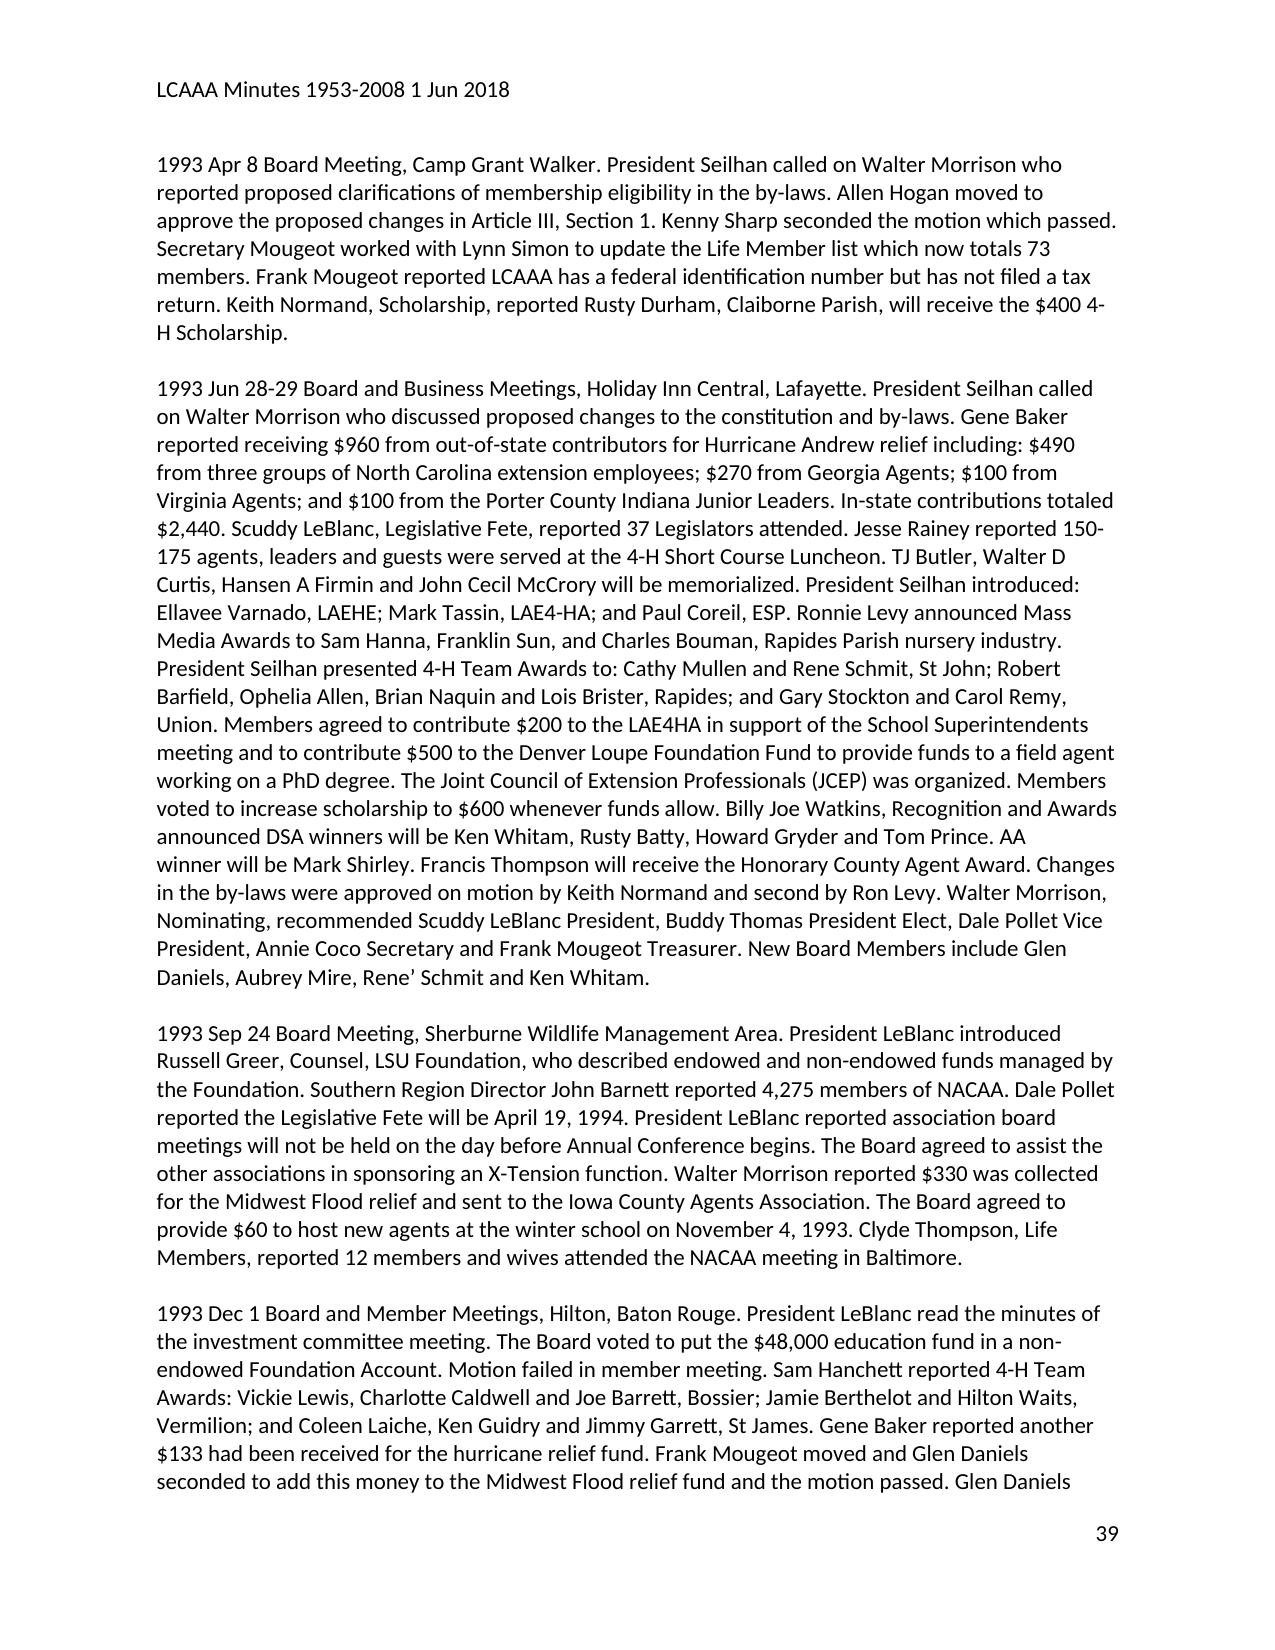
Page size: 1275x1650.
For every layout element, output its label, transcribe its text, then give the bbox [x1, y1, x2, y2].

text Ellavee Varnado, LAEHE; Mark Tassin, LAE4-HA; and Paul Coreil, ESP. Ronnie Levy announced Mass Media Awards to Sam Hanna, Franklin Sun, and Charles Bouman, Rapides Parish nursery industry. President Seilhan presented 4-H Team Awards to: Cathy Mullen and Rene Schmit, St John; Robert Barfield, Ophelia Allen, Brian Naquin and Lois Brister, Rapides; and Gary Stockton and Carol Remy, Union. Members agreed to contribute $200 to the LAE4HA in support of the School Superintendents meeting and to contribute $500 to the Denver Loupe Foundation Fund to provide funds to a field agent working on a PhD degree. The Joint Council of Extension Professionals (JCEP) was organized. Members voted to increase scholarship to $600 whenever funds allow. Billy Joe Watkins, Recognition and Awards announced DSA winners will be Ken Whitam, Rusty Batty, Howard Gryder and Tom Prince. AA [156, 598, 1118, 851]
text 1993 Apr 8 Board Meeting, Camp Grant Walker. President Seilhan called on Walter Morrison who reported proposed clarifications of membership eligibility in the by-laws. Allen Hogan moved to approve the proposed changes in Article III, Section 1. Kenny Sharp seconded the motion which passed. Secretary Mougeot worked with Lynn Simon to update the Life Member list which now totals 73 members. Frank Mougeot reported LCAAA has a federal identification number but has not filed a tax return. Keith Normand, Scholarship, reported Rusty Durham, Claiborne Parish, will receive the $400 4-H Scholarship. [156, 150, 1118, 346]
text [156, 1299, 1118, 1495]
text 1993 Jun 28-29 Board and Business Meetings, Holiday Inn Central, Lafayette. President Seilhan called on Walter Morrison who discussed proposed changes to the constitution and by-laws. Gene Baker reported receiving $960 from out-of-state contributors for Hurricane Andrew relief including: $490 from three groups of North Carolina extension employees; $270 from Georgia Agents; $100 from Virginia Agents; and $100 from the Porter County Indiana Junior Leaders. In-state contributions totaled $2,440. Scuddy LeBlanc, Legislative Fete, reported 37 Legislators attended. Jesse Rainey reported 150-175 agents, leaders and guests were served at the 4-H Short Course Luncheon. TJ Butler, Walter D Curtis, Hansen A Firmin and John Cecil McCrory will be memorialized. President Seilhan introduced: [156, 374, 1118, 598]
text winner will be Mark Shirley. Francis Thompson will receive the Honorary County Agent Award. Changes in the by-laws were approved on motion by Keith Normand and second by Ron Levy. Walter Morrison, Nominating, recommended Scuddy LeBlanc President, Buddy Thomas President Elect, Dale Pollet Vice President, Annie Coco Secretary and Frank Mougeot Treasurer. New Board Members include Glen Daniels, Aubrey Mire, Rene’ Schmit and Ken Whitam. [156, 851, 1118, 991]
text 1993 Sep 24 Board Meeting, Sherburne Wildlife Management Area. President LeBlanc introduced Russell Greer, Counsel, LSU Foundation, who described endowed and non-endowed funds managed by the Foundation. Southern Region Director John Barnett reported 4,275 members of NACAA. Dale Pollet reported the Legislative Fete will be April 19, 1994. President LeBlanc reported association board meetings will not be held on the day before Annual Conference begins. The Board agreed to assist the other associations in sponsoring an X-Tension function. Walter Morrison reported $330 was collected for the Midwest Flood relief and sent to the Iowa County Agents Association. The Board agreed to provide $60 to host new agents at the winter school on November 4, 1993. Clyde Thompson, Life Members, reported 12 members and wives attended the NACAA meeting in Baltimore. [156, 1019, 1118, 1271]
